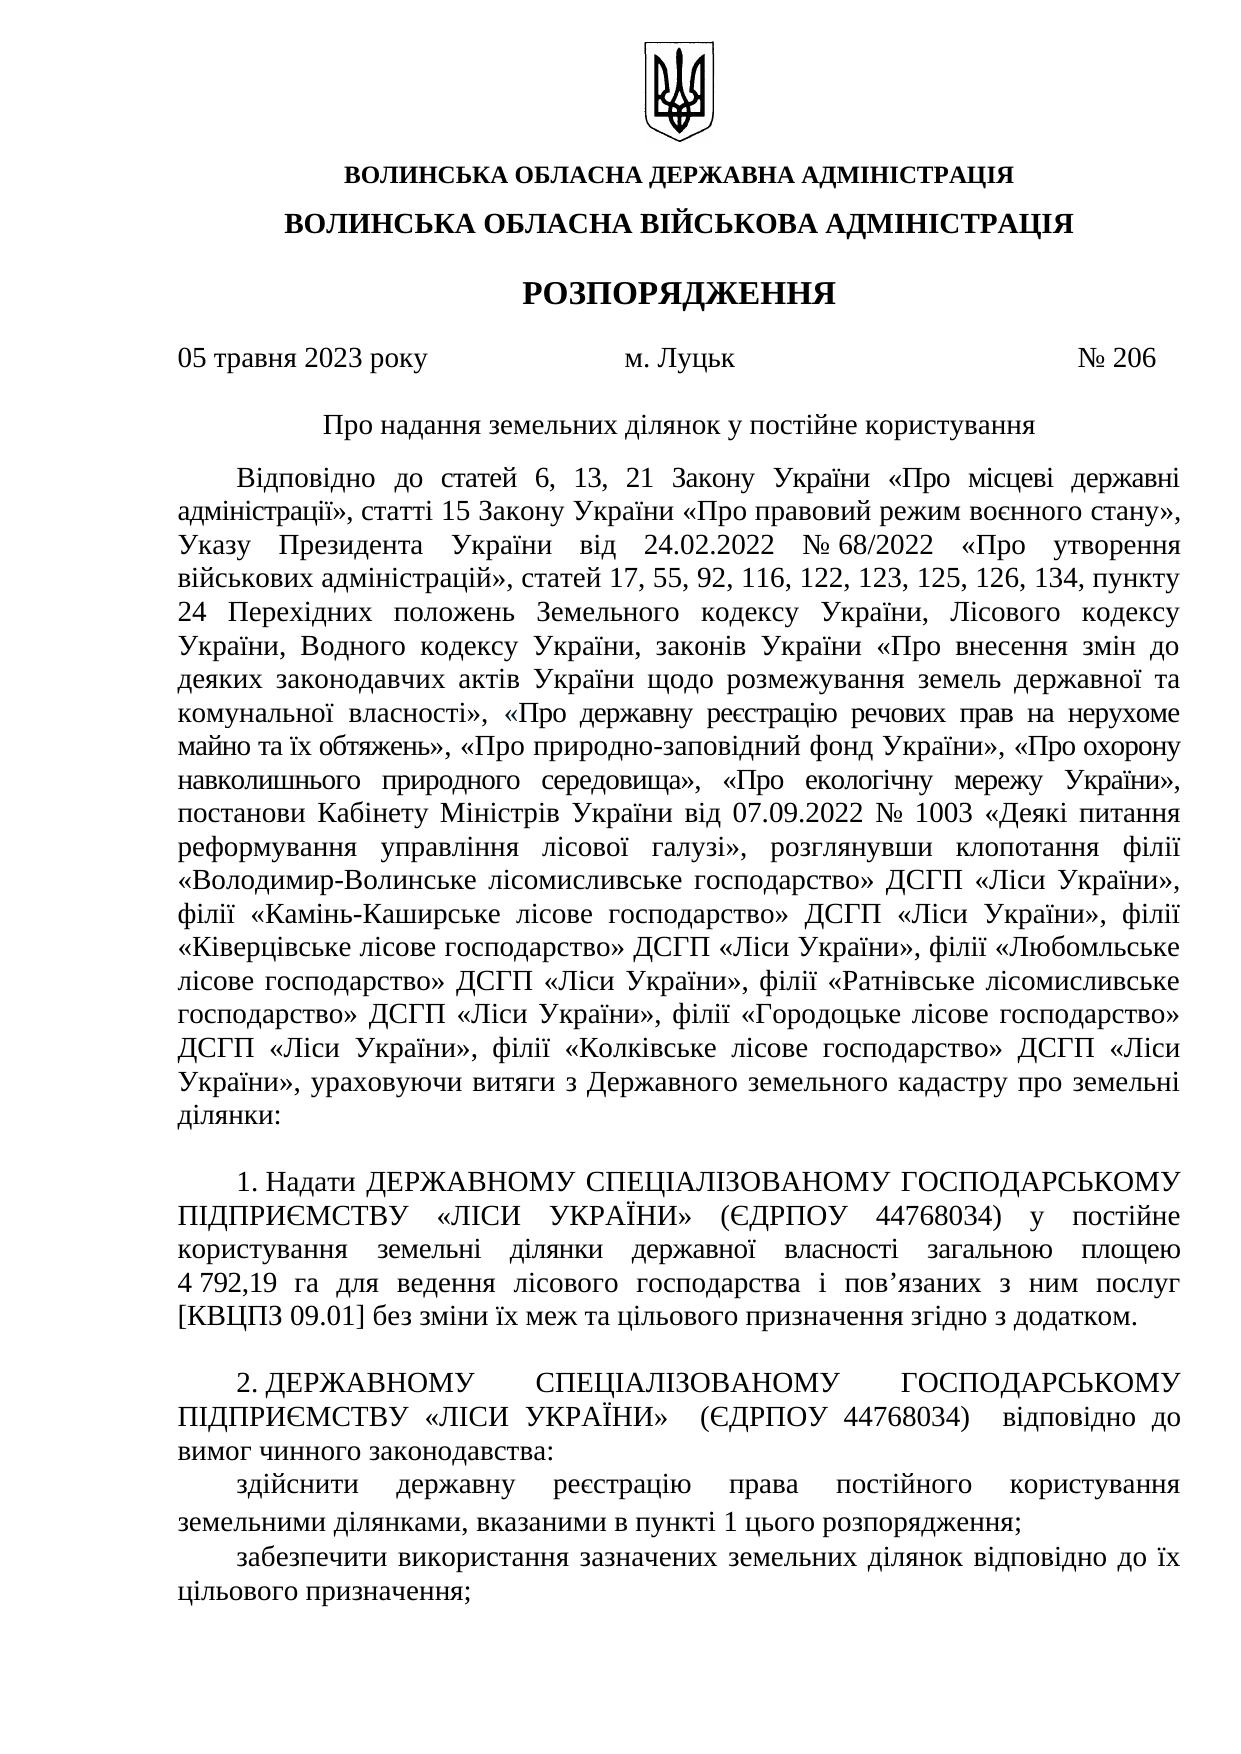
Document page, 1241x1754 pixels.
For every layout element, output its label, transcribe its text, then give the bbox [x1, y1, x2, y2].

text 05 травня 2023 року м. Луцьк № 206 [177, 340, 1171, 374]
text ВОЛИНСЬКА ОБЛАСНА ВІЙСЬКОВА АДМІНІСТРАЦІЯ [177, 206, 1181, 239]
text Відповідно до статей 6, 13, 21 Закону України «Про місцеві державні адміністрації», статті 15 Закону України «Про правовий режим воєнного стану», Указу Президента України від 24.02.2022 № 68/2022 «Про утворення військових адміністрацій», статей 17, 55, 92, 116, 122, 123, 125, 126, 134, пункту 24 Перехідних положень Земельного кодексу України, Лісового кодексу України, Водного кодексу України, законів України «Про внесення змін до деяких законодавчих актів України щодо розмежування земель державної та комунальної власності», «Про державну реєстрацію речових прав на нерухоме майно та їх обтяжень», «Про природно-заповідний фонд України», «Про охорону навколишнього природного середовища», «Про екологічну мережу України», постанови Кабінету Міністрів України від 07.09.2022 № 1003 «Деякі питання реформування управління лісової галузі», розглянувши клопотання філії «Володимир-Волинське лісомисливське господарство» ДСГП «Ліси України», філії «Камінь-Каширське лісове господарство» ДСГП «Ліси України», філії «Ківерцівське лісове господарство» ДСГП «Ліси України», філії «Любомльське лісове господарство» ДСГП «Ліси України», філії «Ратнівське лісомисливське господарство» ДСГП «Ліси України», філії «Городоцьке лісове господарство» ДСГП «Ліси України», філії «Колківське лісове господарство» ДСГП «Ліси України», ураховуючи витяги з Державного земельного кадастру про земельні ділянки: [177, 460, 1181, 1131]
text 2. ДЕРЖАВНОМУ СПЕЦІАЛІЗОВАНОМУ ГОСПОДАРСЬКОМУ ПІДПРИЄМСТВУ «ЛІСИ УКРАЇНИ» (ЄДРПОУ 44768034) відповідно до вимог чинного законодавства: [177, 1366, 1181, 1466]
picture [644, 41, 715, 142]
text ВОЛИНСЬКА ОБЛАСНА ДЕРЖАВНА АДМІНІСТРАЦІЯ [177, 161, 1181, 189]
text забезпечити використання зазначених земельних ділянок відповідно до їх цільового призначення; [177, 1539, 1181, 1607]
text РОЗПОРЯДЖЕННЯ [177, 273, 1181, 311]
text здійснити державну реєстрацію права постійного користування земельними ділянками, вказаними в пункті 1 цього розпорядження; [177, 1466, 1181, 1539]
text Про надання земельних ділянок у постійне користування [177, 407, 1181, 441]
text 1. Надати ДЕРЖАВНОМУ СПЕЦІАЛІЗОВАНОМУ ГОСПОДАРСЬКОМУ ПІДПРИЄМСТВУ «ЛІСИ УКРАЇНИ» (ЄДРПОУ 44768034) у постійне користування земельні ділянки державної власності загальною площею 4 792,19 га для ведення лісового господарства і пов’язаних з ним послуг [КВЦПЗ 09.01] без зміни їх меж та цільового призначення згідно з додатком. [177, 1164, 1181, 1332]
